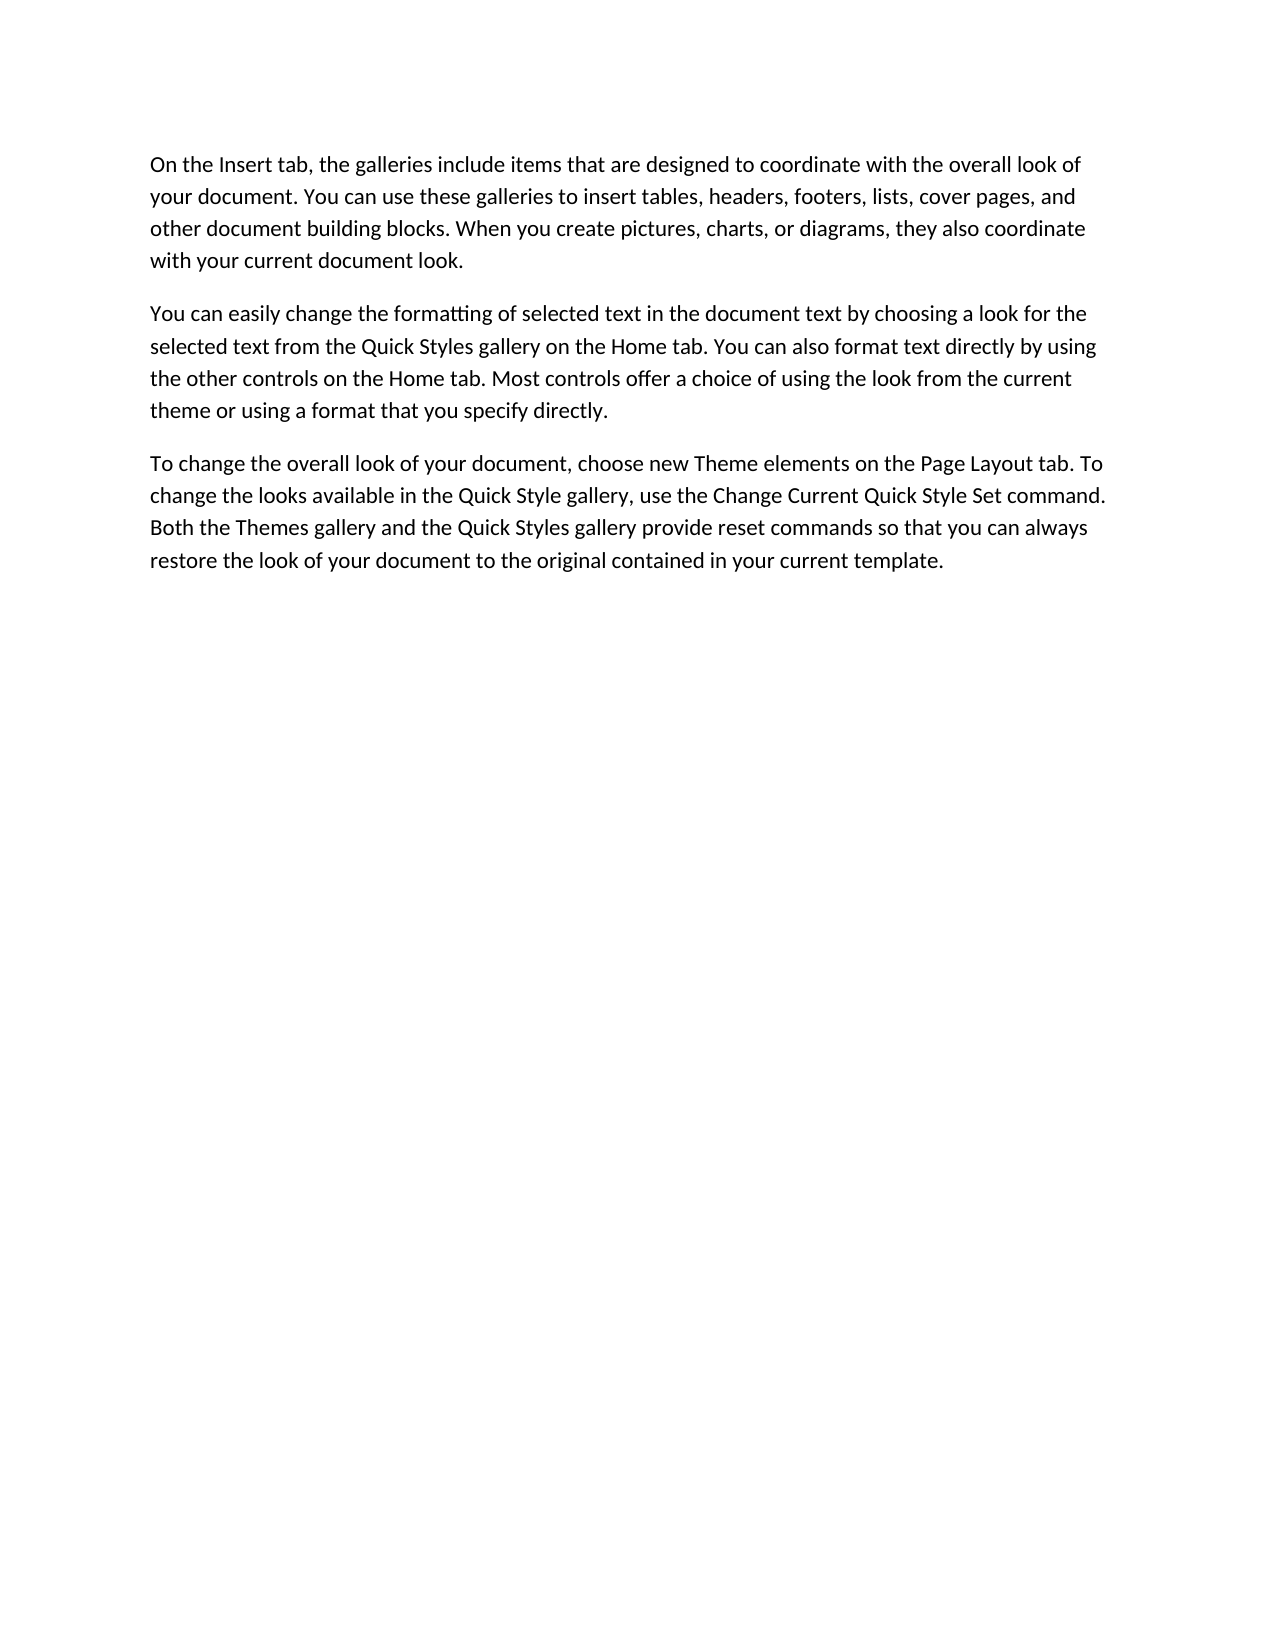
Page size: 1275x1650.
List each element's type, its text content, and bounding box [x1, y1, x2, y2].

text To change the overall look of your document, choose new Theme elements on the Page Layout tab. To change the looks available in the Quick Style gallery, use the Change Current Quick Style Set command. Both the Themes gallery and the Quick Styles gallery provide reset commands so that you can always restore the look of your document to the original contained in your current template. [150, 449, 1125, 574]
text On the Insert tab, the galleries include items that are designed to coordinate with the overall look of your document. You can use these galleries to insert tables, headers, footers, lists, cover pages, and other document building blocks. When you create pictures, charts, or diagrams, they also coordinate with your current document look. [150, 150, 1125, 274]
text You can easily change the formatting of selected text in the document text by choosing a look for the selected text from the Quick Styles gallery on the Home tab. You can also format text directly by using the other controls on the Home tab. Most controls offer a choice of using the look from the current theme or using a format that you specify directly. [150, 299, 1125, 424]
